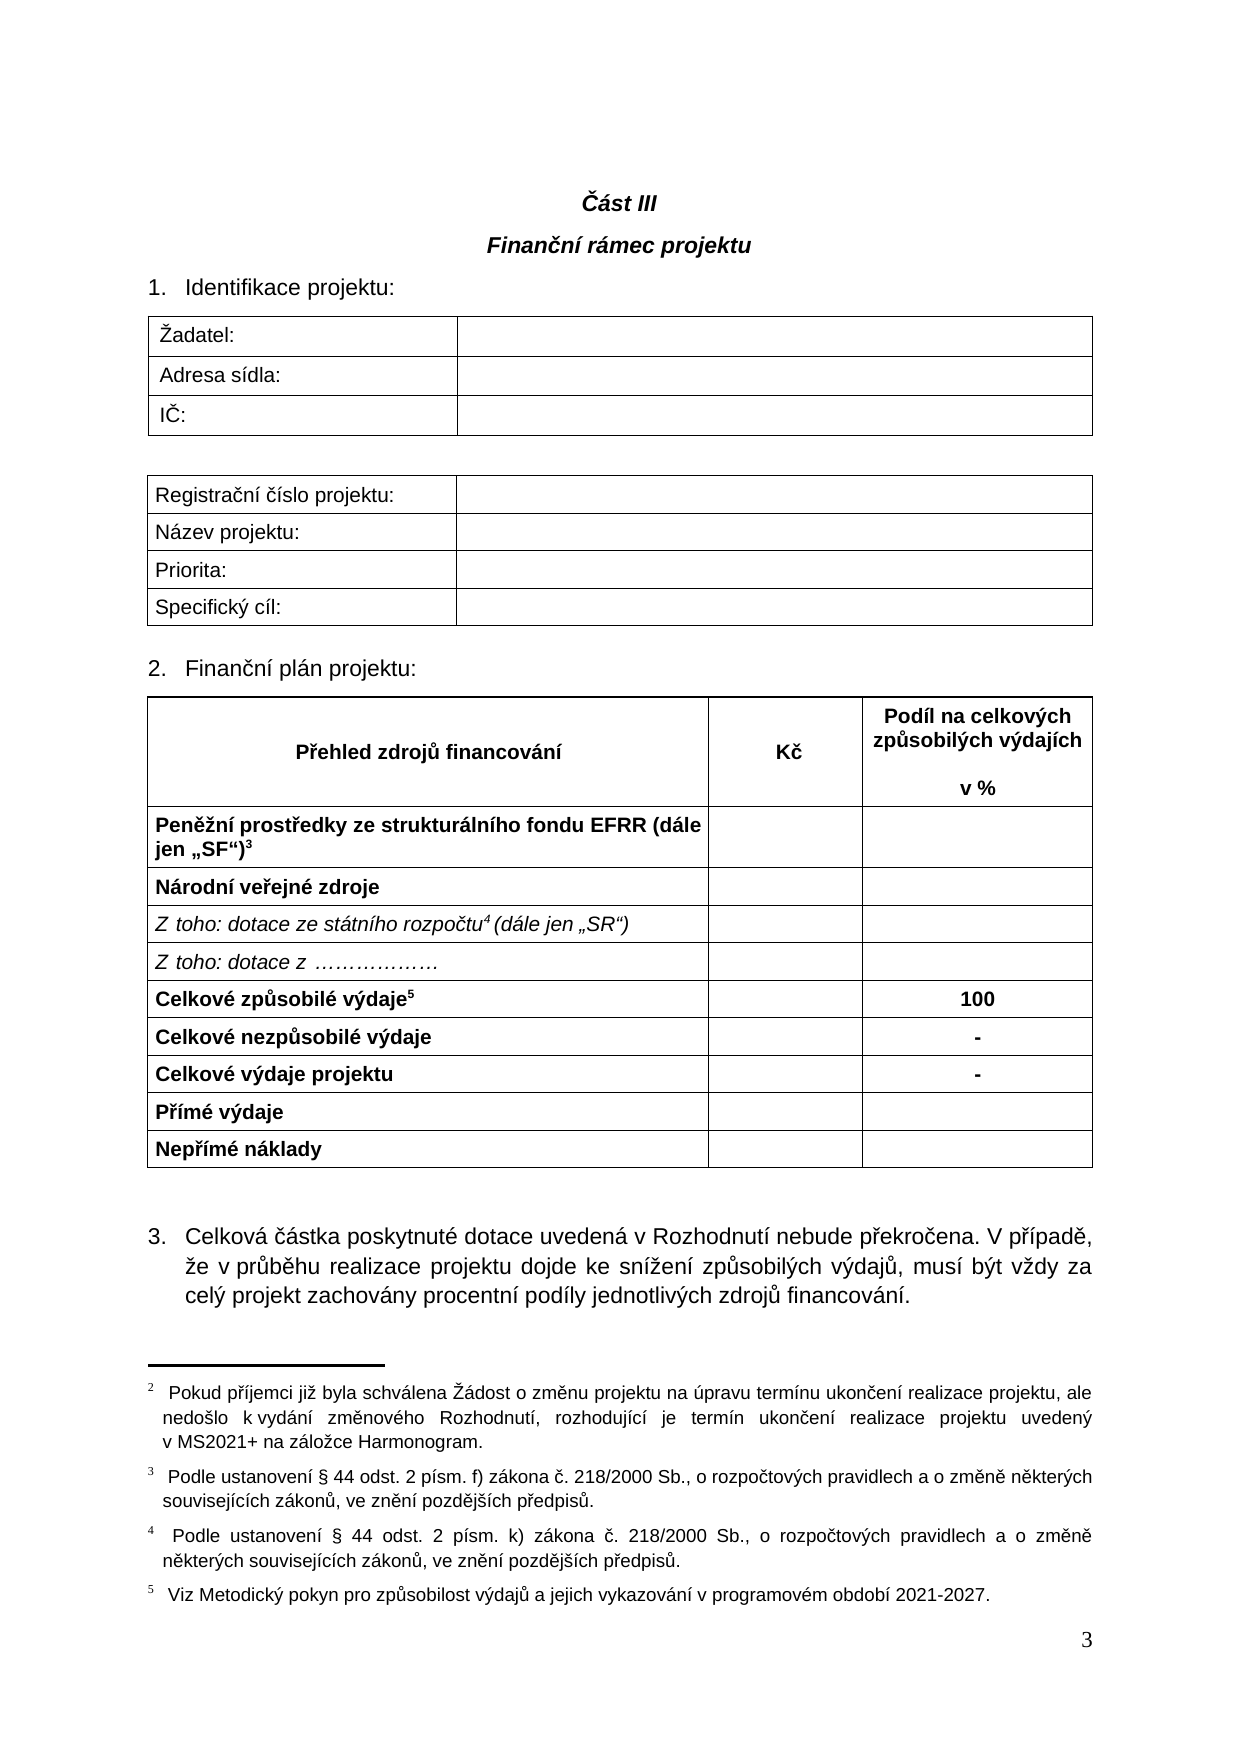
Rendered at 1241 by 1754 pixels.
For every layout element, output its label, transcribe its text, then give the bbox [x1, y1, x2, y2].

table_cell [709, 807, 862, 867]
list Finanční plán projektu: [148, 655, 1093, 681]
list Identifikace projektu: [148, 274, 1093, 301]
table_cell [709, 906, 862, 942]
table_cell [863, 943, 1092, 980]
table_cell Celkové způsobilé výdaje [148, 981, 708, 1017]
table_header Kč [709, 698, 862, 806]
table_cell [709, 868, 862, 905]
table_header Žadatel: [149, 317, 457, 356]
table_cell [458, 357, 1092, 395]
table_cell [709, 1018, 862, 1055]
table_cell [709, 1131, 862, 1167]
table_cell [457, 514, 1092, 550]
table_cell - [863, 1018, 1092, 1055]
table_cell IČ: [149, 396, 457, 435]
subtitle Finanční rámec projektu [148, 232, 1093, 258]
table_cell Peněžní prostředky ze strukturálního fondu EFRR (dále jen „SF“) [148, 807, 708, 867]
table_cell [709, 1093, 862, 1130]
table_cell [863, 807, 1092, 867]
list Celková částka poskytnuté dotace uvedená v Rozhodnutí nebude překročena. V případě, že v průběhu realizace projektu dojde ke snížení způsobilých výdajů, musí být vždy za celý projekt zachovány procentní podíly jednotlivých zdrojů financování. [148, 1223, 1093, 1309]
table_cell Z toho: dotace ze státního rozpočtu (dále jen „SR“) [148, 906, 708, 942]
table_cell [457, 551, 1092, 588]
table_cell [709, 943, 862, 980]
table_cell [709, 1056, 862, 1092]
table_cell [457, 589, 1092, 625]
table_cell Specifický cíl: [148, 589, 456, 625]
table_cell Priorita: [148, 551, 456, 588]
table_header [457, 476, 1092, 513]
table_cell [863, 868, 1092, 905]
table_cell [863, 1093, 1092, 1130]
table_header Přehled zdrojů financování [148, 698, 708, 806]
table_cell [863, 1131, 1092, 1167]
table_cell Přímé výdaje [148, 1093, 708, 1130]
table_cell Název projektu: [148, 514, 456, 550]
table_cell [709, 981, 862, 1017]
table_header Podíl na celkových způsobilých výdajích v % [863, 698, 1092, 806]
table_cell [458, 396, 1092, 435]
subtitle Část III [148, 190, 1093, 216]
table_cell Nepřímé náklady [148, 1131, 708, 1167]
table_header Registrační číslo projektu: [148, 476, 456, 513]
table_cell [863, 906, 1092, 942]
table_cell - [863, 1056, 1092, 1092]
table_cell Celkové výdaje projektu [148, 1056, 708, 1092]
table_cell Z toho: dotace z ……………… [148, 943, 708, 980]
table_cell Národní veřejné zdroje [148, 868, 708, 905]
table_cell Adresa sídla: [149, 357, 457, 395]
table_cell Celkové nezpůsobilé výdaje [148, 1018, 708, 1055]
table_cell 100 [863, 981, 1092, 1017]
table_header [458, 317, 1092, 356]
